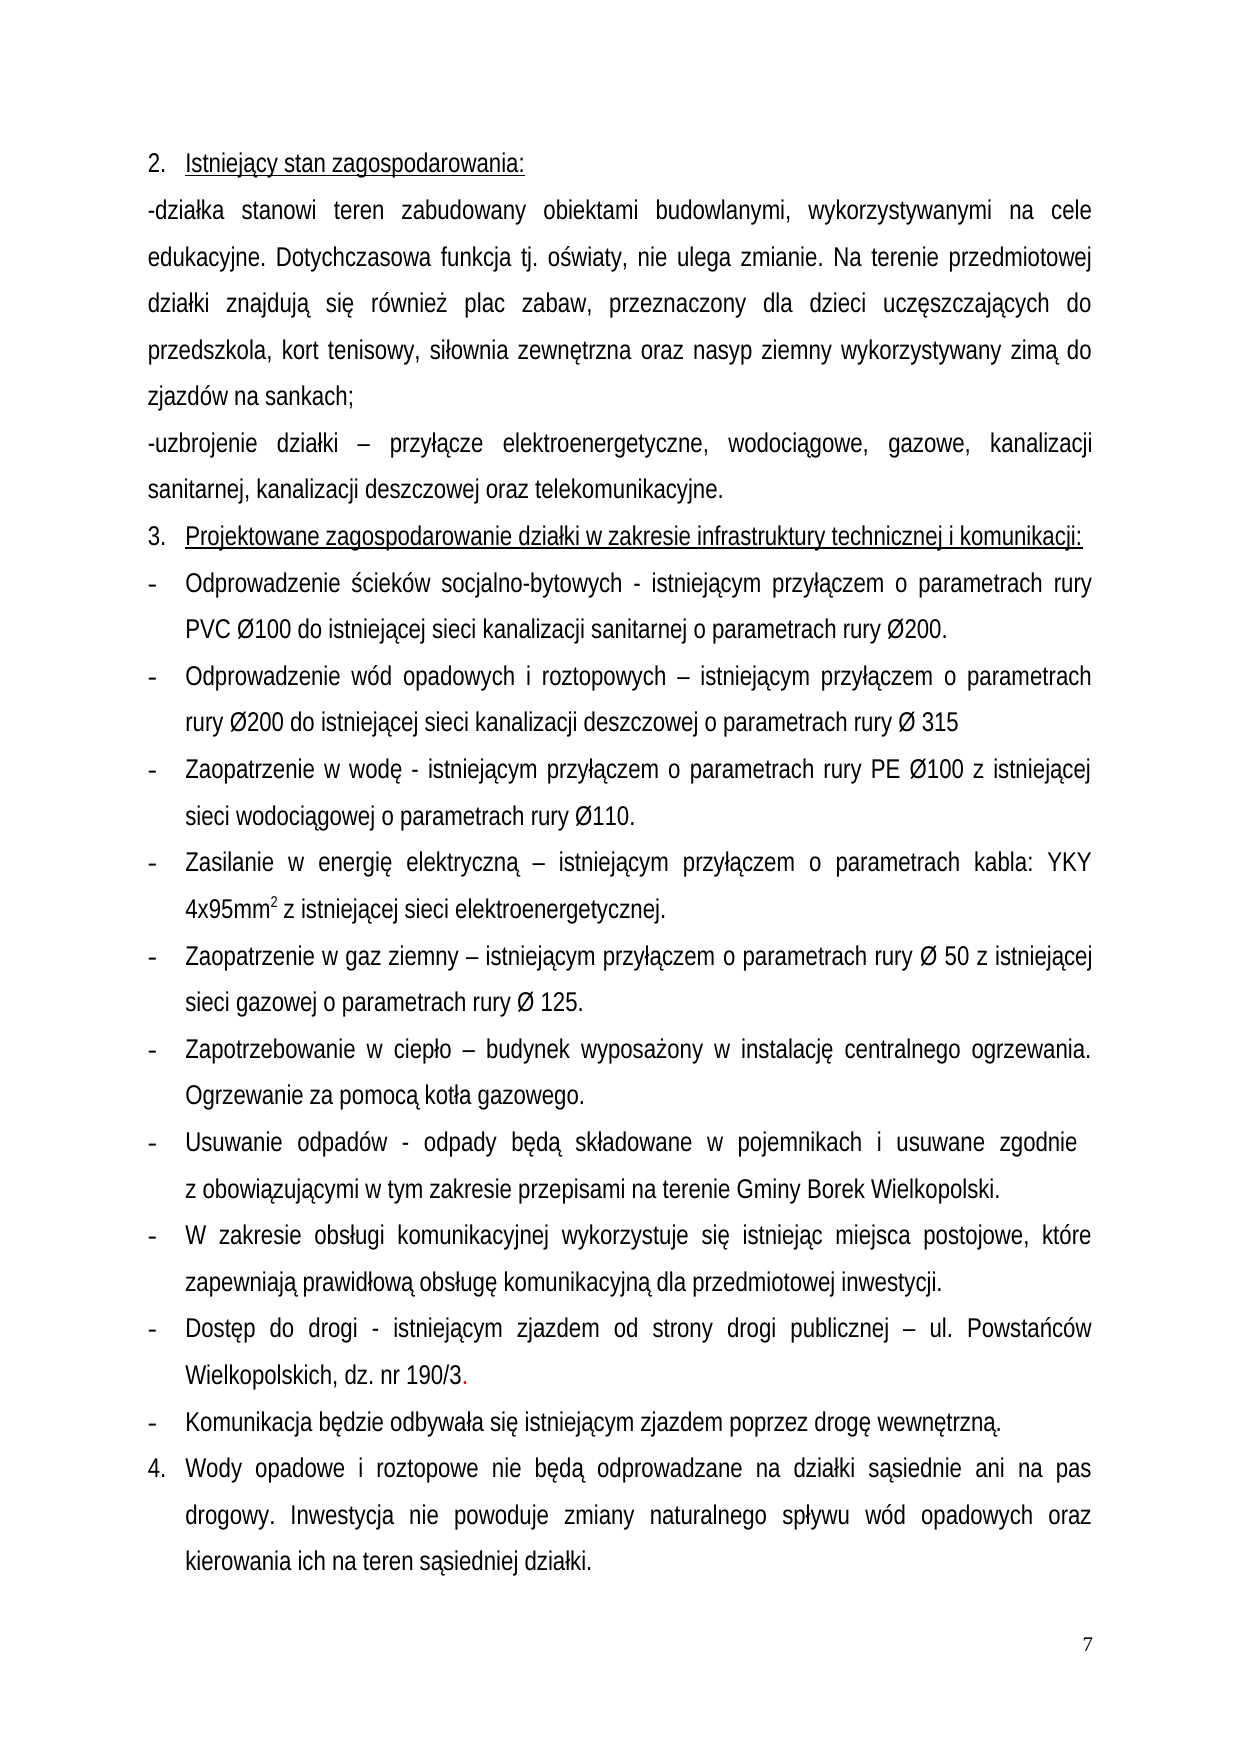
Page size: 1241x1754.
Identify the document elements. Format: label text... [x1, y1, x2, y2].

list Komunikacja będzie odbywała się istniejącym zjazdem poprzez drogę wewnętrzną. [148, 1406, 1093, 1437]
list Usuwanie odpadów - odpady będą składowane w pojemnikach i usuwane zgodnie z obowiązującymi w tym zakresie przepisami na terenie Gminy Borek Wielkopolski. [148, 1126, 1093, 1204]
list Dostęp do drogi - istniejącym zjazdem od strony drogi publicznej – ul. Powstańców Wielkopolskich, dz. nr 190/3. [148, 1312, 1093, 1390]
text -uzbrojenie działki – przyłącze elektroenergetyczne, wodociągowe, gazowe, kanalizacji sanitarnej, kanalizacji deszczowej oraz telekomunikacyjne. [148, 427, 1093, 504]
list Odprowadzenie ścieków socjalno-bytowych - istniejącym przyłączem o parametrach rury PVC Ø100 do istniejącej sieci kanalizacji sanitarnej o parametrach rury Ø200. [148, 567, 1093, 644]
list Istniejący stan zagospodarowania: [148, 148, 1093, 179]
list Zapotrzebowanie w ciepło – budynek wyposażony w instalację centralnego ogrzewania. Ogrzewanie za pomocą kotła gazowego. [148, 1033, 1093, 1111]
list Projektowane zagospodarowanie działki w zakresie infrastruktury technicznej i komunikacji: [148, 520, 1093, 551]
list Odprowadzenie wód opadowych i roztopowych – istniejącym przyłączem o parametrach rury Ø200 do istniejącej sieci kanalizacji deszczowej o parametrach rury Ø 315 [148, 660, 1093, 738]
list Zasilanie w energię elektryczną – istniejącym przyłączem o parametrach kabla: YKY 4x95mm2 z istniejącej sieci elektroenergetycznej. [148, 846, 1093, 924]
text -działka stanowi teren zabudowany obiektami budowlanymi, wykorzystywanymi na cele edukacyjne. Dotychczasowa funkcja tj. oświaty, nie ulega zmianie. Na terenie przedmiotowej działki znajdują się również plac zabaw, przeznaczony dla dzieci uczęszczających do przedszkola, kort tenisowy, siłownia zewnętrzna oraz nasyp ziemny wykorzystywany zimą do zjazdów na sankach; [148, 194, 1093, 411]
list Wody opadowe i roztopowe nie będą odprowadzane na działki sąsiednie ani na pas drogowy. Inwestycja nie powoduje zmiany naturalnego spływu wód opadowych oraz kierowania ich na teren sąsiedniej działki. [148, 1452, 1093, 1577]
list W zakresie obsługi komunikacyjnej wykorzystuje się istniejąc miejsca postojowe, które zapewniają prawidłową obsługę komunikacyjną dla przedmiotowej inwestycji. [148, 1219, 1093, 1297]
list Zaopatrzenie w wodę - istniejącym przyłączem o parametrach rury PE Ø100 z istniejącej sieci wodociągowej o parametrach rury Ø110. [148, 753, 1093, 831]
list Zaopatrzenie w gaz ziemny – istniejącym przyłączem o parametrach rury Ø 50 z istniejącej sieci gazowej o parametrach rury Ø 125. [148, 939, 1093, 1017]
